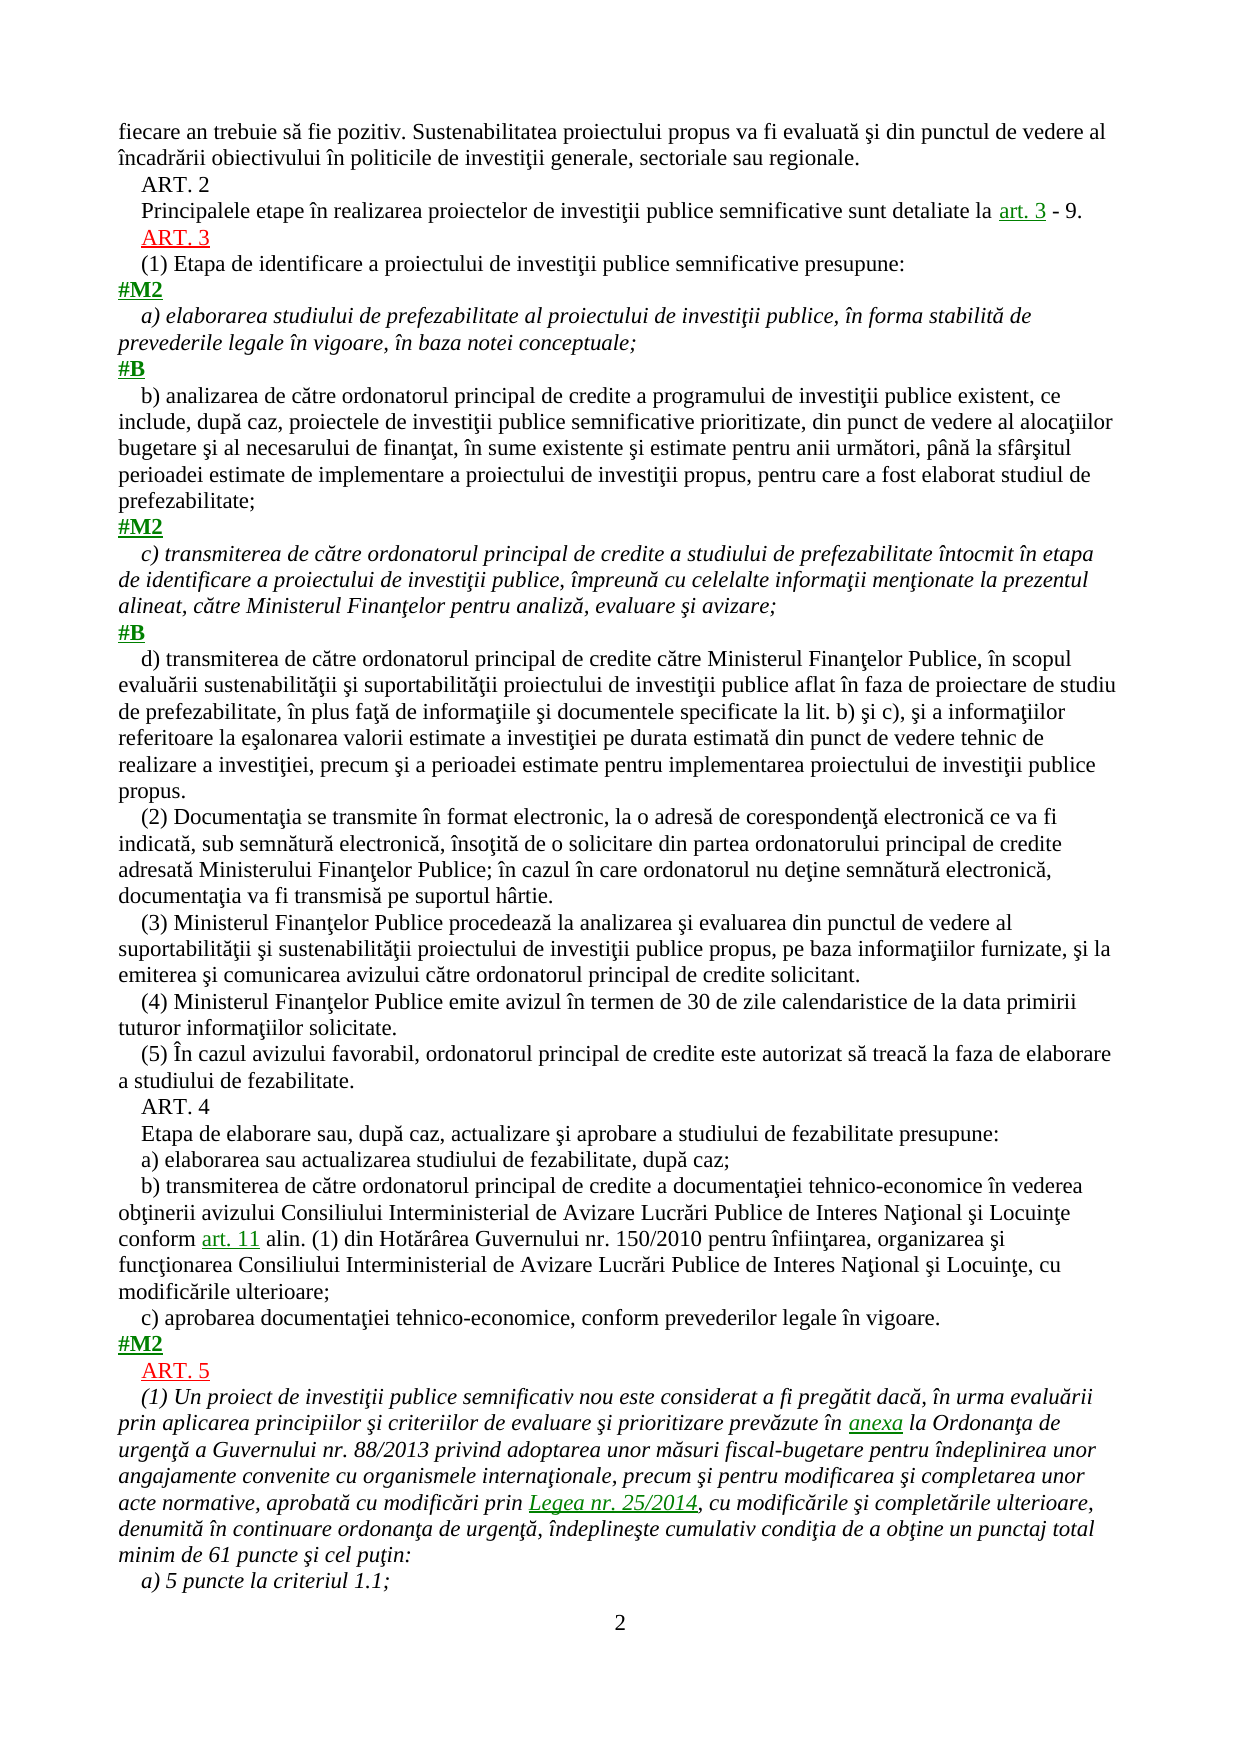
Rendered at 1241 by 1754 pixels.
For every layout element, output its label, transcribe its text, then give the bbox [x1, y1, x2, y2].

text #B [118, 355, 1122, 382]
text c) transmiterea de către ordonatorul principal de credite a studiului de prefezabilitate întocmit în etapa de identificare a proiectului de investiţii publice, împreună cu celelalte informaţii menţionate la prezentul alineat, către Ministerul Finanţelor pentru analiză, evaluare şi avizare; [118, 540, 1122, 619]
text b) analizarea de către ordonatorul principal de credite a programului de investiţii publice existent, ce include, după caz, proiectele de investiţii publice semnificative prioritizate, din punct de vedere al alocaţiilor bugetare şi al necesarului de finanţat, în sume existente şi estimate pentru anii următori, până la sfârşitul perioadei estimate de implementare a proiectului de investiţii propus, pentru care a fost elaborat studiul de prefezabilitate; [118, 382, 1122, 513]
text (1) Etapa de identificare a proiectului de investiţii publice semnificative presupune: [118, 250, 1122, 276]
text a) 5 puncte la criteriul 1.1; [118, 1568, 1122, 1594]
text Principalele etape în realizarea proiectelor de investiţii publice semnificative sunt detaliate la art. 3 - 9. [118, 197, 1122, 223]
text (2) Documentaţia se transmite în format electronic, la o adresă de corespondenţă electronică ce va fi indicată, sub semnătură electronică, însoţită de o solicitare din partea ordonatorului principal de credite adresată Ministerului Finanţelor Publice; în cazul în care ordonatorul nu deţine semnătură electronică, documentaţia va fi transmisă pe suportul hârtie. [118, 803, 1122, 909]
text d) transmiterea de către ordonatorul principal de credite către Ministerul Finanţelor Publice, în scopul evaluării sustenabilităţii şi suportabilităţii proiectului de investiţii publice aflat în faza de proiectare de studiu de prefezabilitate, în plus faţă de informaţiile şi documentele specificate la lit. b) şi c), şi a informaţiilor referitoare la eşalonarea valorii estimate a investiţiei pe durata estimată din punct de vedere tehnic de realizare a investiţiei, precum şi a perioadei estimate pentru implementarea proiectului de investiţii publice propus. [118, 645, 1122, 803]
text (3) Ministerul Finanţelor Publice procedează la analizarea şi evaluarea din punctul de vedere al suportabilităţii şi sustenabilităţii proiectului de investiţii publice propus, pe baza informaţiilor furnizate, şi la emiterea şi comunicarea avizului către ordonatorul principal de credite solicitant. [118, 909, 1122, 988]
text b) transmiterea de către ordonatorul principal de credite a documentaţiei tehnico-economice în vederea obţinerii avizului Consiliului Interministerial de Avizare Lucrări Publice de Interes Naţional şi Locuinţe conform art. 11 alin. (1) din Hotărârea Guvernului nr. 150/2010 pentru înfiinţarea, organizarea şi funcţionarea Consiliului Interministerial de Avizare Lucrări Publice de Interes Naţional şi Locuinţe, cu modificările ulterioare; [118, 1172, 1122, 1304]
text #M2 [118, 276, 1122, 303]
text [118, 118, 1122, 171]
text (1) Un proiect de investiţii publice semnificativ nou este considerat a fi pregătit dacă, în urma evaluării prin aplicarea principiilor şi criteriilor de evaluare şi prioritizare prevăzute în anexa la Ordonanţa de urgenţă a Guvernului nr. 88/2013 privind adoptarea unor măsuri fiscal-bugetare pentru îndeplinirea unor angajamente convenite cu organismele internaţionale, precum şi pentru modificarea şi completarea unor acte normative, aprobată cu modificări prin Legea nr. 25/2014, cu modificările şi completările ulterioare, denumită în continuare ordonanţa de urgenţă, îndeplineşte cumulativ condiţia de a obţine un punctaj total minim de 61 puncte şi cel puţin: [118, 1383, 1122, 1568]
text c) aprobarea documentaţiei tehnico-economice, conform prevederilor legale în vigoare. [118, 1304, 1122, 1330]
text (5) În cazul avizului favorabil, ordonatorul principal de credite este autorizat să treacă la faza de elaborare a studiului de fezabilitate. [118, 1041, 1122, 1093]
text #B [118, 619, 1122, 645]
text ART. 4 [118, 1093, 1122, 1119]
text a) elaborarea sau actualizarea studiului de fezabilitate, după caz; [118, 1146, 1122, 1172]
text ART. 3 [118, 223, 1122, 250]
text ART. 5 [118, 1357, 1122, 1383]
text ART. 2 [118, 171, 1122, 197]
text a) elaborarea studiului de prefezabilitate al proiectului de investiţii publice, în forma stabilită de prevederile legale în vigoare, în baza notei conceptuale; [118, 303, 1122, 355]
text #M2 [118, 513, 1122, 540]
text #M2 [118, 1330, 1122, 1357]
text Etapa de elaborare sau, după caz, actualizare şi aprobare a studiului de fezabilitate presupune: [118, 1119, 1122, 1146]
text (4) Ministerul Finanţelor Publice emite avizul în termen de 30 de zile calendaristice de la data primirii tuturor informaţiilor solicitate. [118, 988, 1122, 1041]
